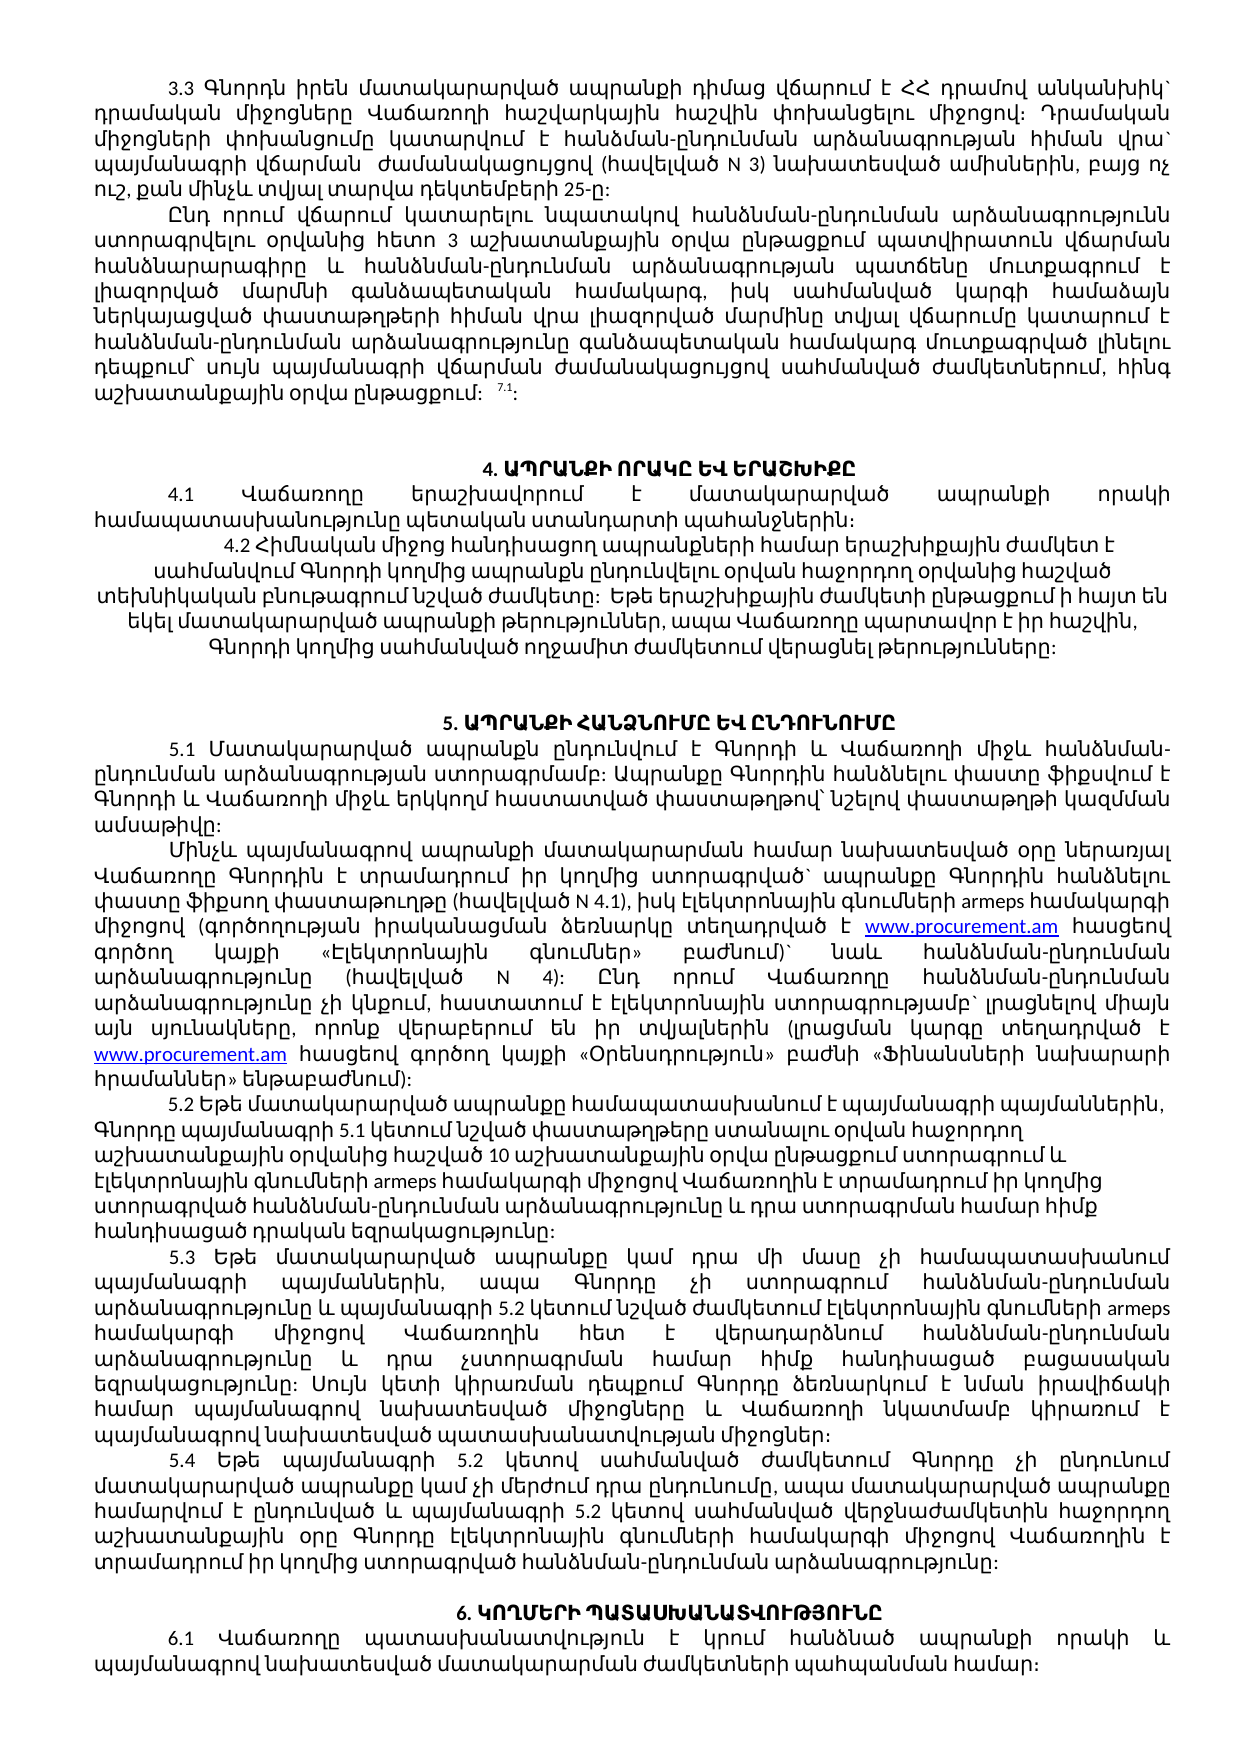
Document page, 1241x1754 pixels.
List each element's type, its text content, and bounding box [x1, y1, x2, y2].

text 6.1 Վաճառողը պատասխանատվություն է կրում հանձնած ապրանքի որակի և պայմանագրով նախատեսված մատակարարման ժամկետների պահպանման համար։ [94, 1625, 1171, 1676]
text 5.3 Եթե մատակարարված ապրանքը կամ դրա մի մասը չի համապատասխանում պայմանագրի պայմաններին, ապա Գնորդը չի ստորագրում հանձնման-ընդունման արձանագրությունը և պայմանագրի 5.2 կետում նշված ժամկետում էլեկտրոնային գնումների armeps համակարգի միջոցով Վաճառողին հետ է վերադարձնում հանձնման-ընդունման արձանագրությունը և դրա չստորագրման համար հիմք հանդիսացած բացասական եզրակացությունը: Սույն կետի կիրառման դեպքում Գնորդը ձեռնարկում է նման իրավիճակի համար պայմանագրով նախատեսված միջոցները և Վաճառողի նկատմամբ կիրառում է պայմանագրով նախատեսված պատասխանատվության միջոցներ։ [94, 1244, 1171, 1447]
text 5.4 Եթե պայմանագրի 5.2 կետով սահմանված ժամկետում Գնորդը չի ընդունում մատակարարված ապրանքը կամ չի մերժում դրա ընդունումը, ապա մատակարարված ապրանքը համարվում է ընդունված և պայմանագրի 5.2 կետով սահմանված վերջնաժամկետին հաջորդող աշխատանքային օրը Գնորդը էլեկտրոնային գնումների համակարգի միջոցով Վաճառողին է տրամադրում իր կողմից ստորագրված հանձնման-ընդունման արձանագրությունը: [94, 1447, 1171, 1574]
text 4.1 Վաճառողը երաշխավորում է մատակարարված ապրանքի որակի համապատասխանությունը պետական ստանդարտի պահանջներին։ [94, 482, 1171, 532]
text 5.2 Եթե մատակարարված ապրանքը համապատասխանում է պայմանագրի պայմաններին, Գնորդը պայմանագրի 5.1 կետում նշված փաստաթղթերը ստանալու օրվան հաջորդող աշխատանքային օրվանից հաշված 10 աշխատանքային օրվա ընթացքում ստորագրում և էլեկտրոնային գնումների armeps համակարգի միջոցով Վաճառողին է տրամադրում իր կողմից ստորագրված հանձնման-ընդունման արձանագրությունը և դրա ստորագրման համար հիմք հանդիսացած դրական եզրակացությունը: [94, 1092, 1171, 1244]
text 4. ԱՊՐԱՆՔԻ ՈՐԱԿԸ ԵՎ ԵՐԱՇԽԻՔԸ [94, 456, 1171, 482]
text 4.2 Հիմնական միջոց հանդիսացող ապրանքների համար երաշխիքային ժամկետ է սահմանվում Գնորդի կողմից ապրանքն ընդունվելու օրվան հաջորդող օրվանից հաշված տեխնիկական բնութագրում նշված ժամկետը: Եթե երաշխիքային ժամկետի ընթացքում ի հայտ են եկել մատակարարված ապրանքի թերություններ, ապա Վաճառողը պարտավոր է իր հաշվին, Գնորդի կողմից սահմանված ողջամիտ ժամկետում վերացնել թերությունները: [94, 532, 1171, 659]
text 5.1 Մատակարարված ապրանքն ընդունվում է Գնորդի և Վաճառողի միջև հանձնման-ընդունման արձանագրության ստորագրմամբ: Ապրանքը Գնորդին հանձնելու փաստը ֆիքսվում է Գնորդի և Վաճառողի միջև երկկողմ հաստատված փաստաթղթով՝ նշելով փաստաթղթի կազմման ամսաթիվը: [94, 736, 1171, 837]
text 6. ԿՈՂՄԵՐԻ ՊԱՏԱՍԽԱՆԱՏՎՈՒԹՅՈՒՆԸ [94, 1600, 1171, 1625]
text Մինչև պայմանագրով ապրանքի մատակարարման համար նախատեսված օրը ներառյալ Վաճառողը Գնորդին է տրամադրում իր կողմից ստորագրված` ապրանքը Գնորդին հանձնելու փաստը ֆիքսող փաստաթուղթը (հավելված N 4.1), իսկ էլեկտրոնային գնումների armeps համակարգի միջոցով (գործողության իրականացման ձեռնարկը տեղադրված է www.procurement.am հասցեով գործող կայքի «Էլեկտրոնային գնումներ» բաժնում)` նաև հանձնման-ընդունման արձանագրությունը (հավելված N 4): Ընդ որում Վաճառողը հանձնման-ընդունման արձանագրությունը չի կնքում, հաստատում է էլեկտրոնային ստորագրությամբ` լրացնելով միայն այն սյունակները, որոնք վերաբերում են իր տվյալներին (լրացման կարգը տեղադրված է www.procurement.am հասցեով գործող կայքի «Օրենսդրություն» բաժնի «Ֆինանսների նախարարի հրամաններ» ենթաբաժնում): [94, 837, 1171, 1092]
text 5. ԱՊՐԱՆՔԻ ՀԱՆՁՆՈՒՄԸ ԵՎ ԸՆԴՈՒՆՈՒՄԸ [94, 710, 1171, 736]
text 3.3 Գնորդն իրեն մատակարարված ապրանքի դիմաց վճարում է ՀՀ դրամով անկանխիկ` դրամական միջոցները Վաճառողի հաշվարկային հաշվին փոխանցելու միջոցով։ Դրամական միջոցների փոխանցումը կատարվում է հանձման-ընդունման արձանագրության հիման վրա` պայմանագրի վճարման ժամանակացույցով (հավելված N 3) նախատեսված ամիսներին, բայց ոչ ուշ, քան մինչև տվյալ տարվա դեկտեմբերի 25-ը: [94, 75, 1171, 202]
